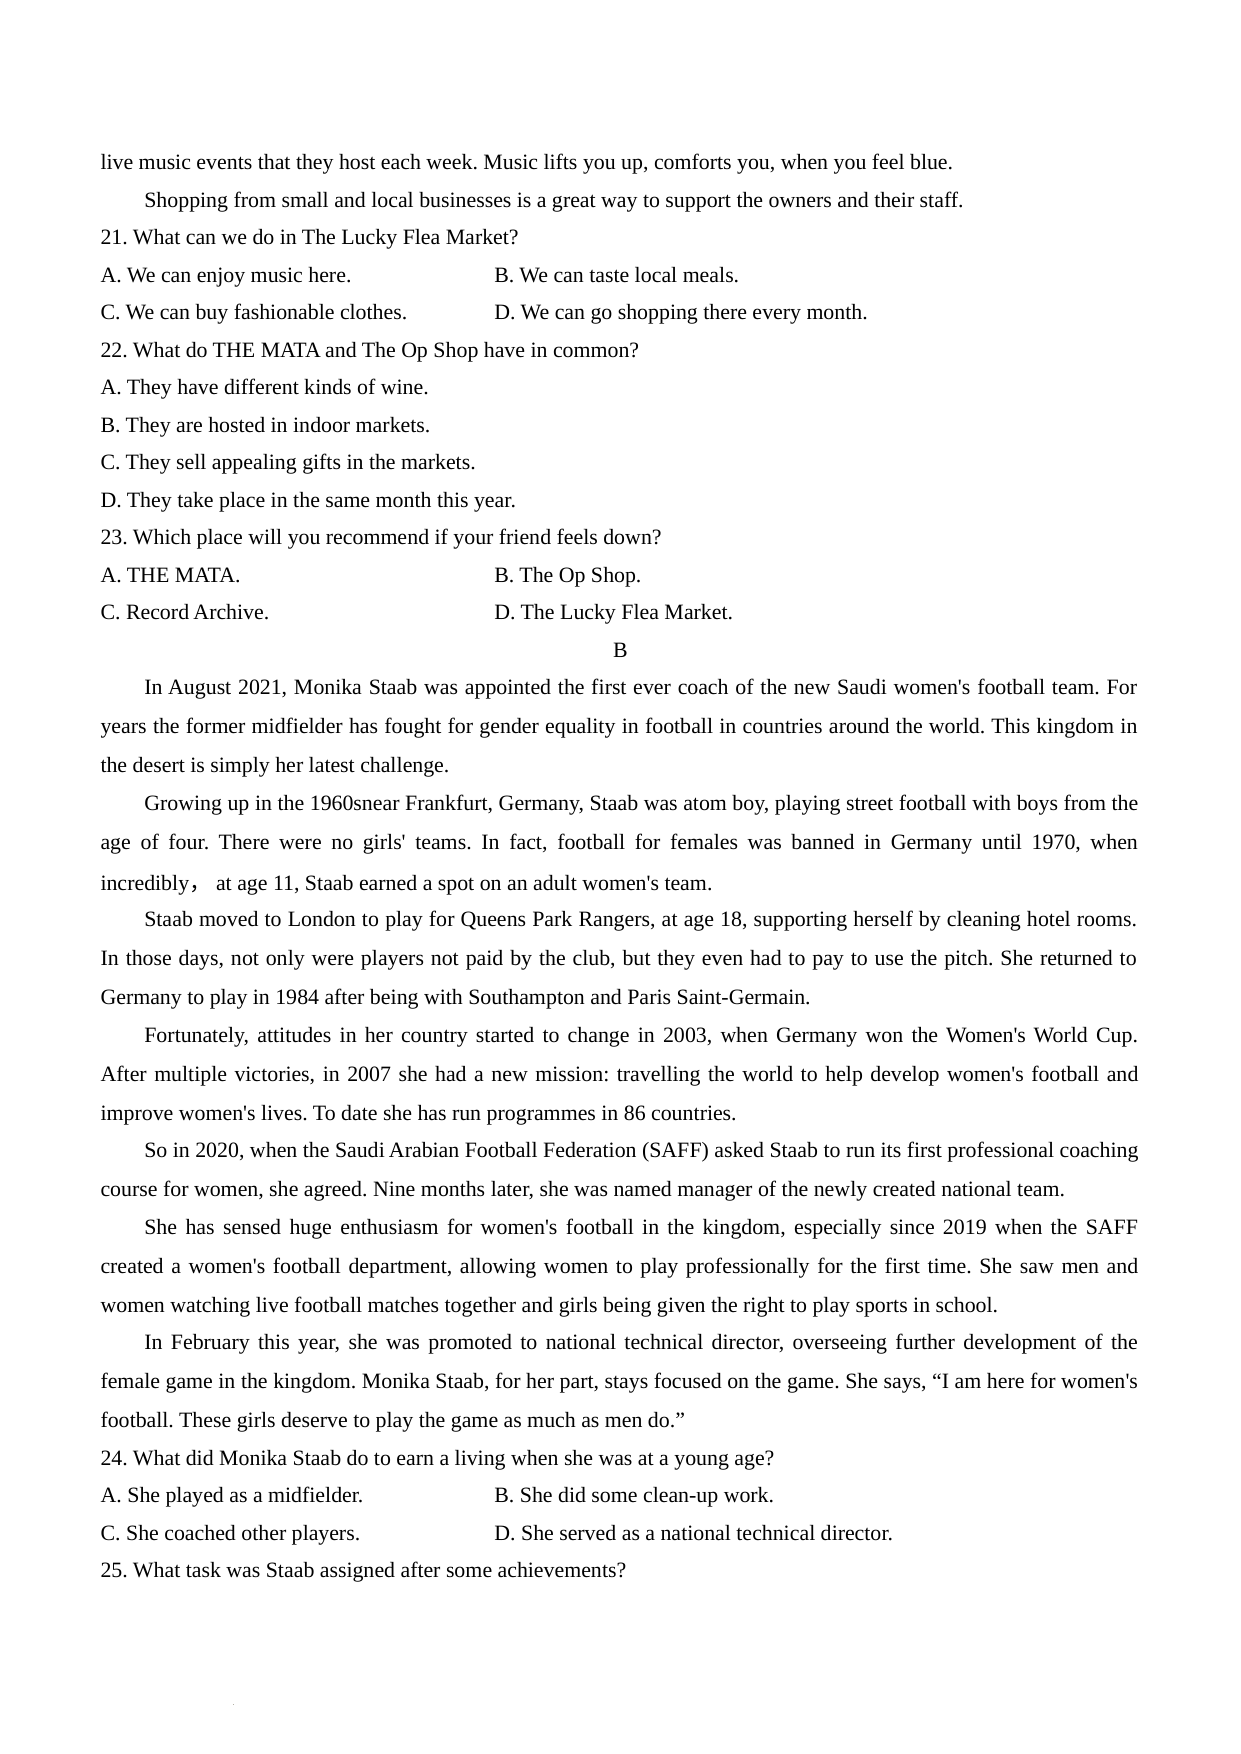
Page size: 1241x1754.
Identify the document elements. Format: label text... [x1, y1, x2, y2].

text Growing up in the 1960snear Frankfurt, Germany, Staab was atom boy, playing street football with boys from the age of four. There were no girls' teams. In fact, football for females was banned in Germany until 1970, when incredibly， at age 11, Staab earned a spot on an adult women's team. [100, 786, 1140, 897]
text 24. What did Monika Staab do to earn a living when she was at a young age? [100, 1441, 1140, 1473]
text C. They sell appealing gifts in the markets. [100, 446, 1140, 478]
text In February this year, she was promoted to national technical director, overseeing further development of the female game in the kingdom. Monika Staab, for her part, stays focused on the game. She says, “I am here for women's football. These girls deserve to play the game as much as men do.” [100, 1326, 1140, 1436]
text So in 2020, when the Saudi Arabian Football Federation (SAFF) asked Staab to run its first professional coaching course for women, she agreed. Nine months later, she was named manager of the newly created national team. [100, 1134, 1140, 1205]
text C. Record Archive. D. The Lucky Flea Market. [100, 596, 1140, 628]
text A. We can enjoy music here. B. We can taste local meals. [100, 258, 1140, 291]
text 22. What do THE MATA and The Op Shop have in common? [100, 333, 1140, 366]
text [100, 146, 1140, 178]
text B. They are hosted in indoor markets. [100, 408, 1140, 441]
text 25. What task was Staab assigned after some achievements? [100, 1553, 1140, 1586]
text Shopping from small and local businesses is a great way to support the owners and their staff. [100, 183, 1140, 216]
text Staab moved to London to play for Queens Park Rangers, at age 18, supporting herself by cleaning hotel rooms. In those days, not only were players not paid by the club, but they even had to pay to use the pitch. She returned to Germany to play in 1984 after being with Southampton and Paris Saint-Germain. [100, 903, 1140, 1013]
text C. We can buy fashionable clothes. D. We can go shopping there every month. [100, 296, 1140, 328]
text A. They have different kinds of wine. [100, 371, 1140, 403]
text 23. Which place will you recommend if your friend feels down? [100, 521, 1140, 553]
text 21. What can we do in The Lucky Flea Market? [100, 221, 1140, 253]
text D. They take place in the same month this year. [100, 483, 1140, 516]
text She has sensed huge enthusiasm for women's football in the kingdom, especially since 2019 when the SAFF created a women's football department, allowing women to play professionally for the first time. She saw men and women watching live football matches together and girls being given the right to play sports in school. [100, 1210, 1140, 1321]
text Fortunately, attitudes in her country started to change in 2003, when Germany won the Women's World Cup. After multiple victories, in 2007 she had a new mission: travelling the world to help develop women's football and improve women's lives. To date she has run programmes in 86 countries. [100, 1018, 1140, 1129]
text In August 2021, Monika Staab was appointed the first ever coach of the new Saudi women's football team. For years the former midfielder has fought for gender equality in football in countries around the world. This kingdom in the desert is simply her latest challenge. [100, 671, 1140, 781]
text C. She coached other players. D. She served as a national technical director. [100, 1516, 1140, 1548]
text A. She played as a midfielder. B. She did some clean-up work. [100, 1478, 1140, 1511]
text B [100, 633, 1140, 666]
text A. THE MATA. B. The Op Shop. [100, 558, 1140, 591]
